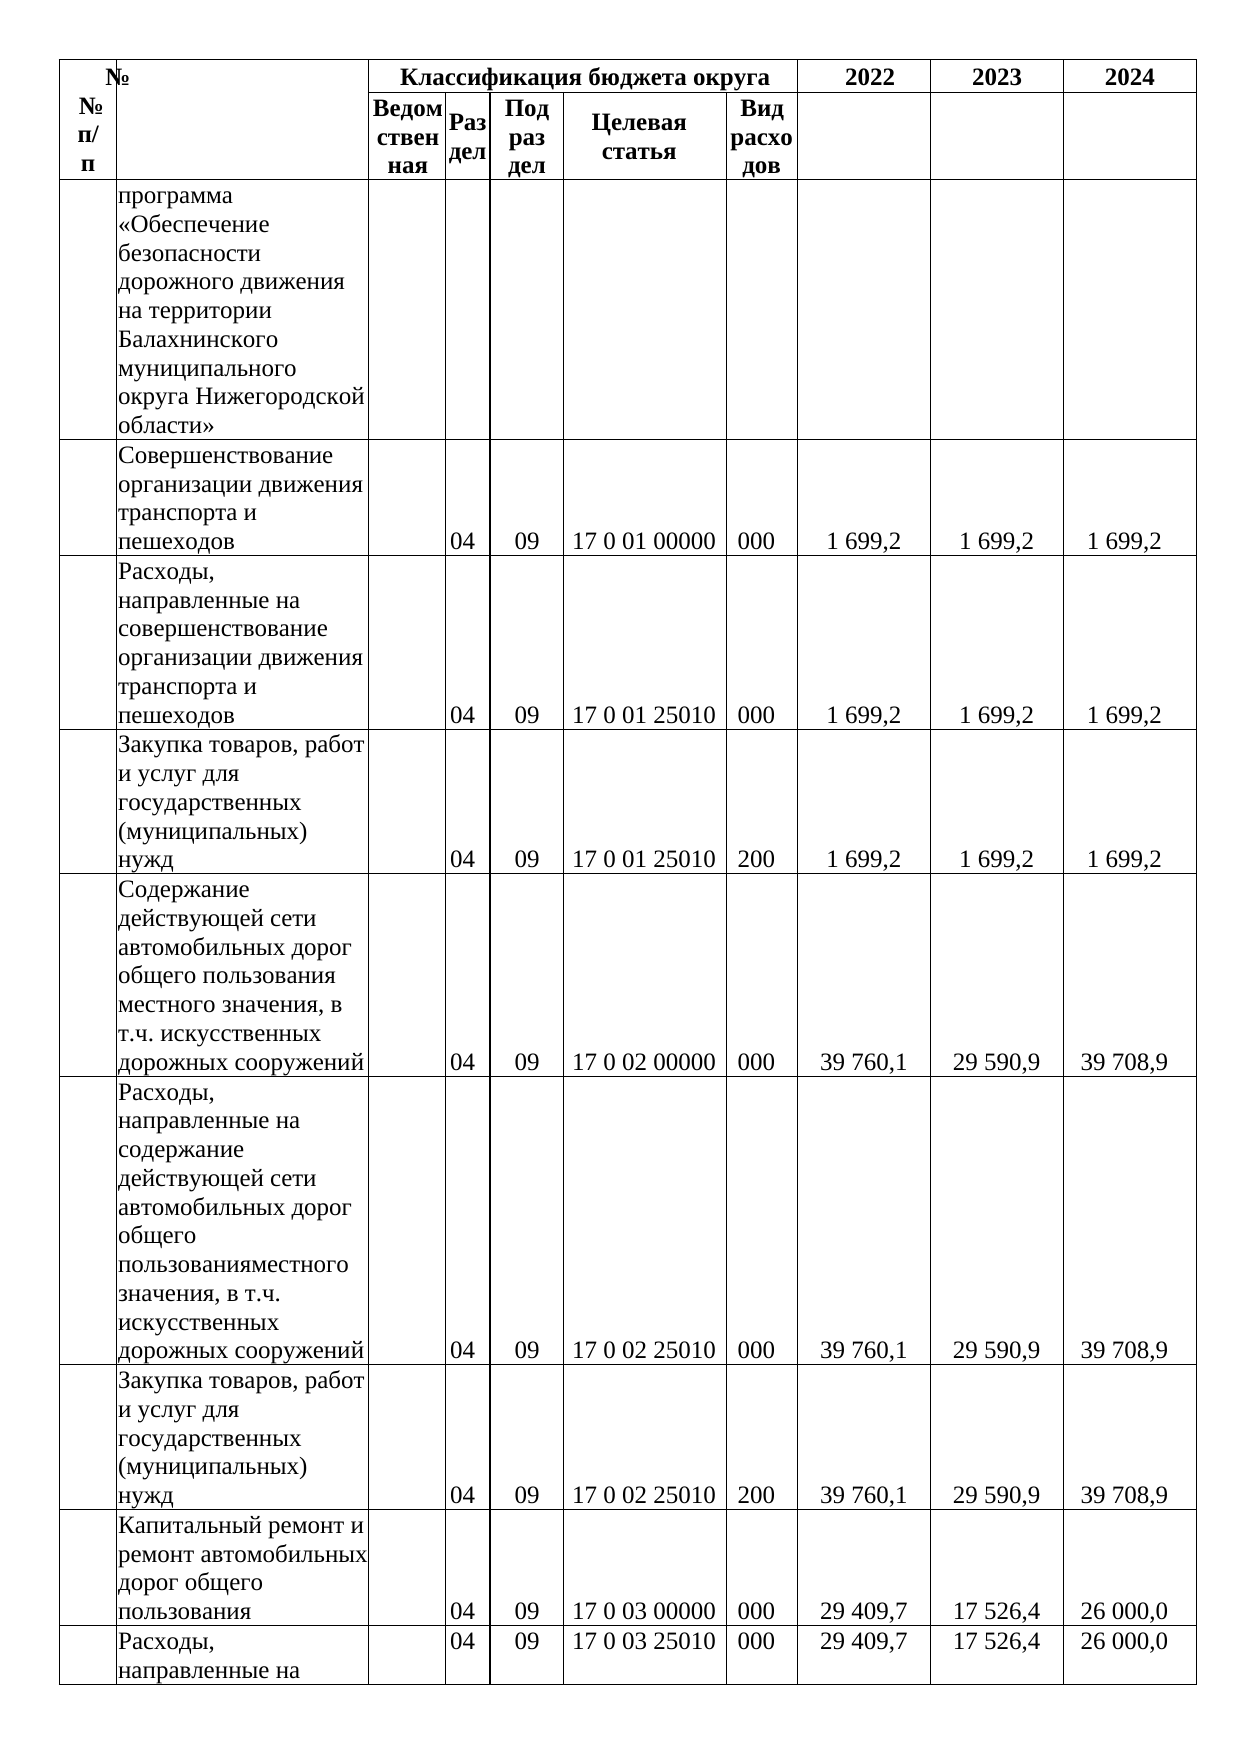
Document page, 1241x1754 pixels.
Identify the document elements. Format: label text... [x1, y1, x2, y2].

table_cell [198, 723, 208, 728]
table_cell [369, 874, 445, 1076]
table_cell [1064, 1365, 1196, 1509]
table_header [117, 60, 368, 179]
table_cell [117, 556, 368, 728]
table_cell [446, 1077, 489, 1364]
table_header 2022 [798, 60, 930, 92]
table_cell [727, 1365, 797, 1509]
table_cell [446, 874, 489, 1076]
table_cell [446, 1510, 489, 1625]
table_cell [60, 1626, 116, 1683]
table_header Классификация бюджета округа [369, 60, 797, 92]
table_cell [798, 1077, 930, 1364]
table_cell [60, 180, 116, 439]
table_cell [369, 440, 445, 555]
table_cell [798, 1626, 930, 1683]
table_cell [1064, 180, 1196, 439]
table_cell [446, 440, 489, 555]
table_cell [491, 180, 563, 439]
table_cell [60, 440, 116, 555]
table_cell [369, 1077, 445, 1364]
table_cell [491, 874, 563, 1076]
table_cell Раз дел [446, 93, 489, 179]
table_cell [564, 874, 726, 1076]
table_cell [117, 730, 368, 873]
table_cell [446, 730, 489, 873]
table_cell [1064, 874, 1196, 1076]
table_cell [931, 93, 1063, 179]
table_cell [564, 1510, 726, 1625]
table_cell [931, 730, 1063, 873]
table_header № №п/п [60, 60, 116, 179]
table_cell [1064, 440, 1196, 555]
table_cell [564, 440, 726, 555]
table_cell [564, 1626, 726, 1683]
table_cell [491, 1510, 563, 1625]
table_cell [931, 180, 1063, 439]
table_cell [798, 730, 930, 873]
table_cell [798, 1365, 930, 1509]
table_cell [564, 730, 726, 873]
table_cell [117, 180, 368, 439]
table_header 2024 [1064, 60, 1196, 92]
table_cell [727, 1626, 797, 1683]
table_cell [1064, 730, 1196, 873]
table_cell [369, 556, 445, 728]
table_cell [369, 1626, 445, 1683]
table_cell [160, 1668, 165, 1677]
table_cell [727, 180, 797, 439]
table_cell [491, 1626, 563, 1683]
table_header 2023 [931, 60, 1063, 92]
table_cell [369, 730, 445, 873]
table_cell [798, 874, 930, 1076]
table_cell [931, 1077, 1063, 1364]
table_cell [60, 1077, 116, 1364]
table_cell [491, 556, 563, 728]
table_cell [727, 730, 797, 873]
table_cell Целевая статья [564, 93, 726, 179]
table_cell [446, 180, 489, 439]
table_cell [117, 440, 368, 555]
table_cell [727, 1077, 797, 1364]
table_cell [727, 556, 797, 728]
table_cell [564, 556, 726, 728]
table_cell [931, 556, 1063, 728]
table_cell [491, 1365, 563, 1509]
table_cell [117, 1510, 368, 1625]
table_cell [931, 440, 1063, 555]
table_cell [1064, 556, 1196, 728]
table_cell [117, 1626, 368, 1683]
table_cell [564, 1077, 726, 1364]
table_cell Ведом ствен ная [369, 93, 445, 179]
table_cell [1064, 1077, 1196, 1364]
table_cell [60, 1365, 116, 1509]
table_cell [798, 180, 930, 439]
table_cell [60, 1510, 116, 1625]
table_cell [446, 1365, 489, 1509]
table_cell [798, 93, 930, 179]
table_cell Вид расхо дов [727, 93, 797, 179]
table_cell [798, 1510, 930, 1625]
table_cell [1064, 93, 1196, 179]
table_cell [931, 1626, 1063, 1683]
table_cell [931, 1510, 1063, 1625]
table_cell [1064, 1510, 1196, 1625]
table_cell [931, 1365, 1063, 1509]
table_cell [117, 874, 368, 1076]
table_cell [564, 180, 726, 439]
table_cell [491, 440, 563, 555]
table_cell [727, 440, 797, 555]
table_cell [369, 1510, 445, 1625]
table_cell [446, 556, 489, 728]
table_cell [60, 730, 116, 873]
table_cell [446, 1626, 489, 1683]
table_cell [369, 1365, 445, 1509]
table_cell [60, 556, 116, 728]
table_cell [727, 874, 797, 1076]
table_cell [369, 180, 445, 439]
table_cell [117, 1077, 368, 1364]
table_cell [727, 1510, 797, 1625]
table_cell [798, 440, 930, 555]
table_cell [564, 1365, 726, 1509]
table_cell Под раз дел [491, 93, 563, 179]
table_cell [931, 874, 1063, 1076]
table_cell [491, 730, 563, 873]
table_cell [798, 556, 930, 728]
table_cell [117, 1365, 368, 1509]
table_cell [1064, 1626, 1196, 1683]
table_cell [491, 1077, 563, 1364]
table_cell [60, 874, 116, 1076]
